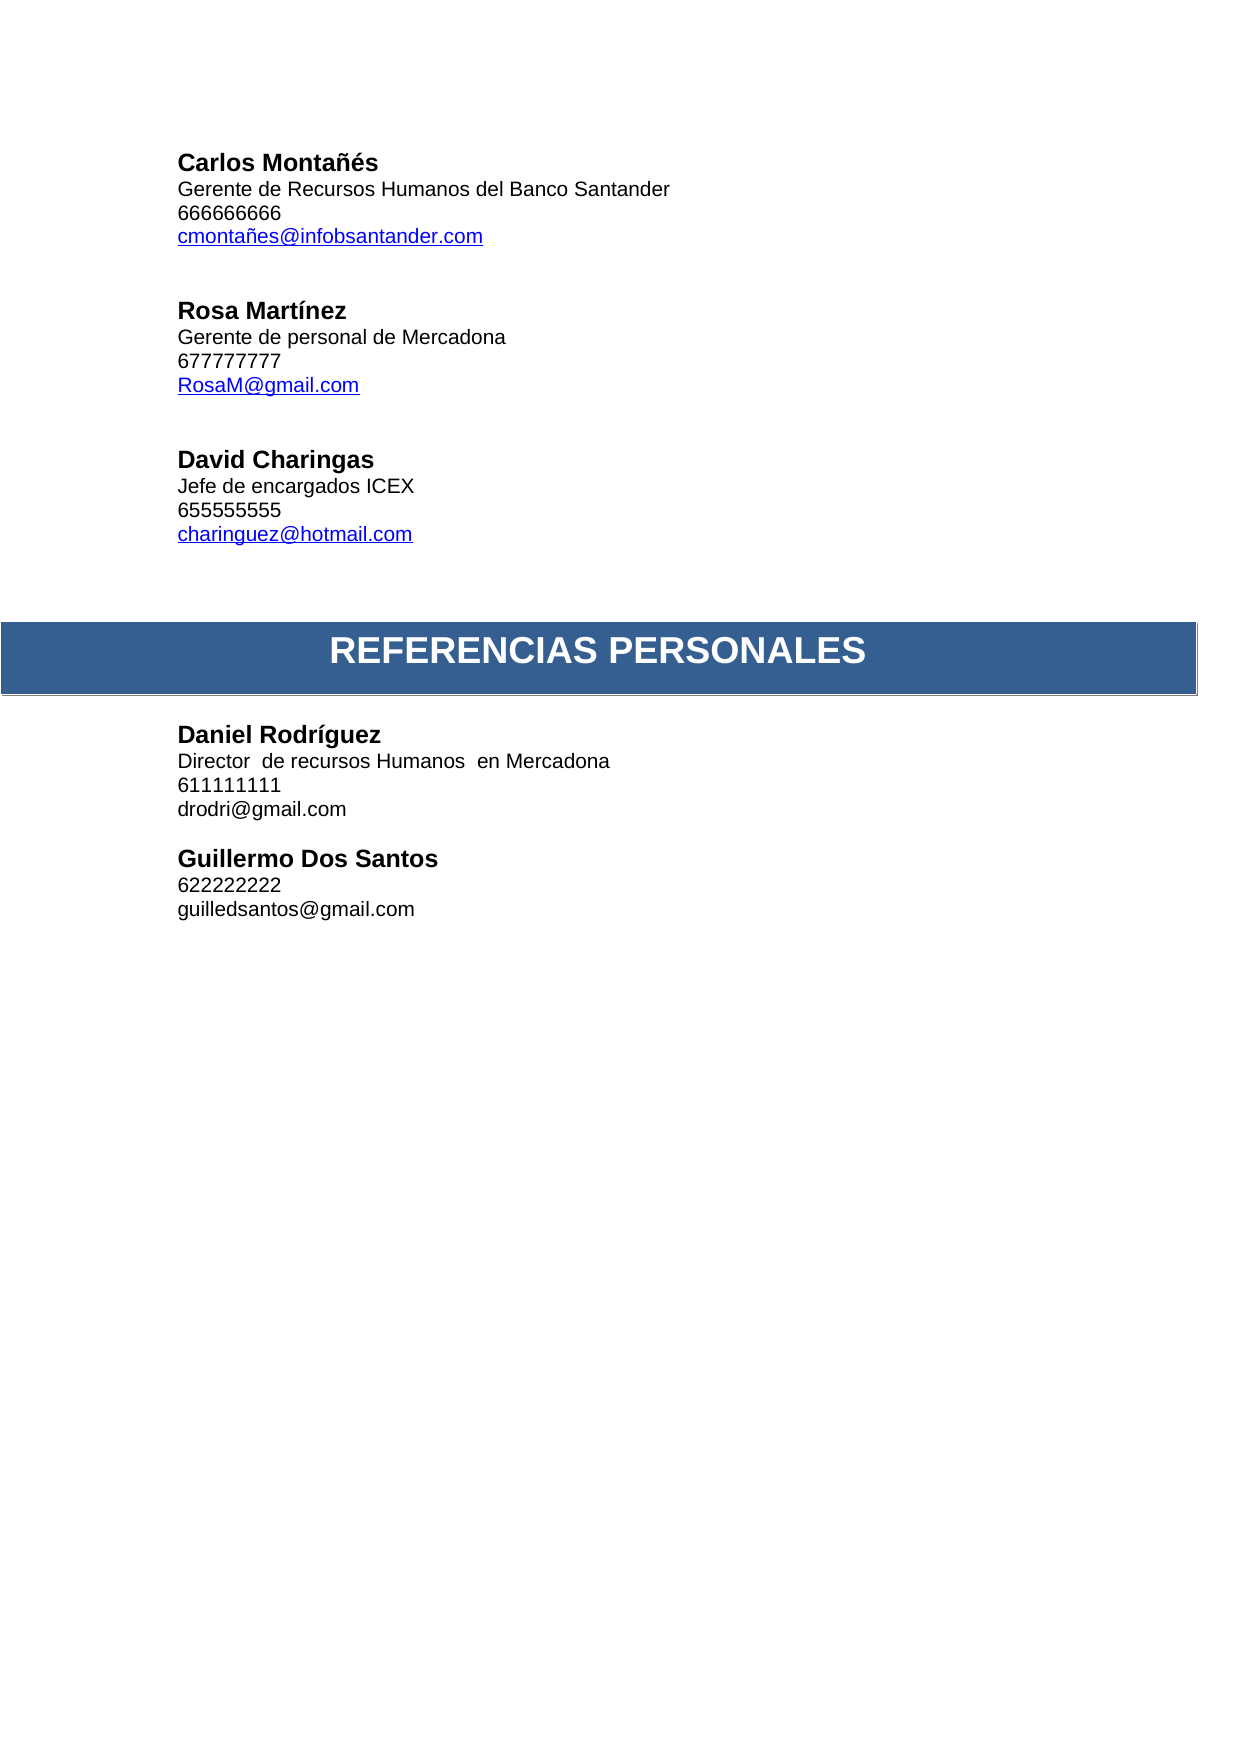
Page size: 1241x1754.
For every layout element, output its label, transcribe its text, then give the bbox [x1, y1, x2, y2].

text Daniel Rodríguez [177, 720, 1063, 749]
text Gerente de Recursos Humanos del Banco Santander [177, 176, 1063, 200]
text Guillermo Dos Santos [177, 844, 1063, 873]
text cmontañes@infobsantander.com [177, 224, 1063, 248]
text Gerente de personal de Mercadona [177, 325, 1063, 349]
text 666666666 [177, 200, 1063, 224]
text RosaM@gmail.com [177, 373, 1063, 397]
text 622222222 [177, 873, 1063, 897]
text charinguez@hotmail.com [177, 521, 1063, 545]
text guilledsantos@gmail.com [177, 897, 1063, 921]
text drodri@gmail.com [177, 797, 1063, 821]
text Jefe de encargados ICEX [177, 473, 1063, 497]
text 677777777 [177, 349, 1063, 373]
text 655555555 [177, 497, 1063, 521]
text Director de recursos Humanos en Mercadona [177, 749, 1063, 773]
text 611111111 [177, 773, 1063, 797]
text Rosa Martínez [177, 296, 1063, 325]
text Carlos Montañés [177, 148, 1063, 176]
text David Charingas [177, 445, 1063, 473]
